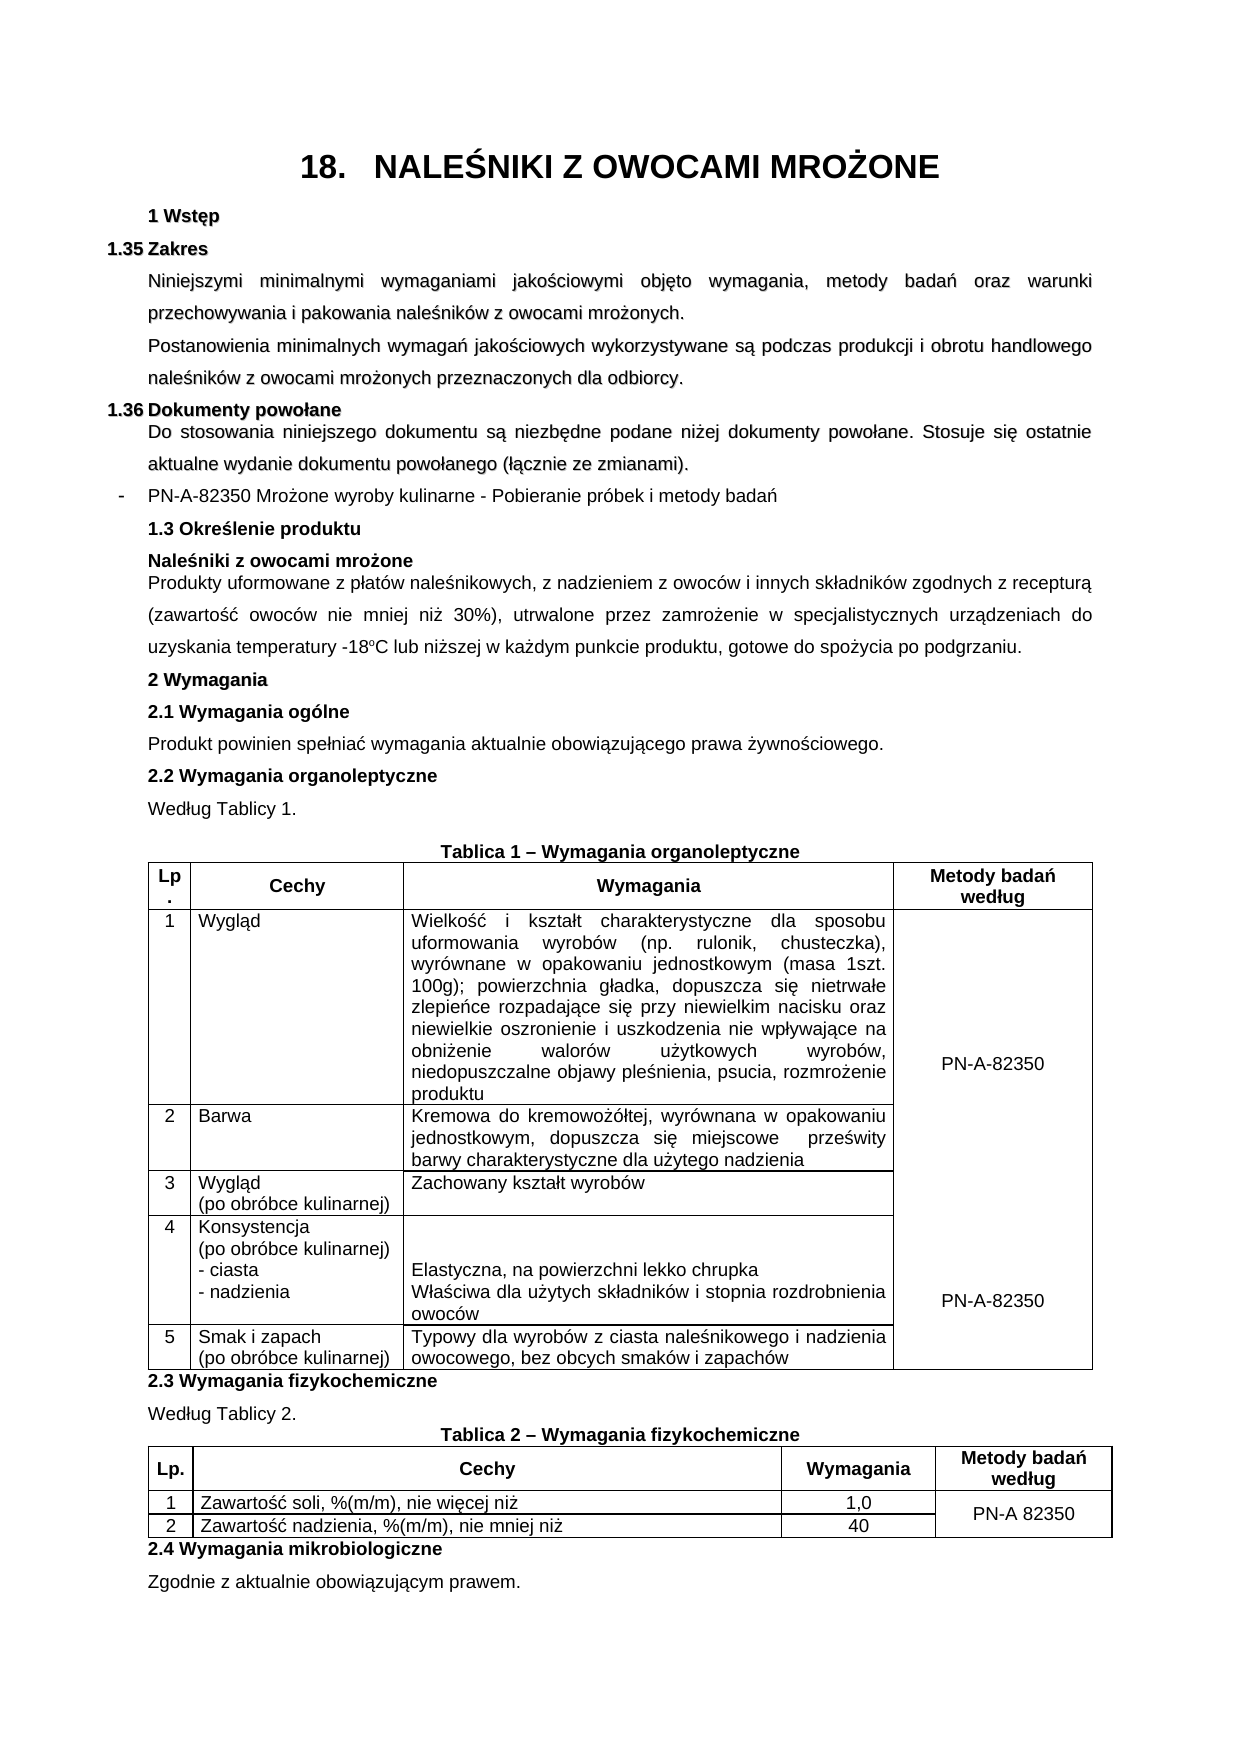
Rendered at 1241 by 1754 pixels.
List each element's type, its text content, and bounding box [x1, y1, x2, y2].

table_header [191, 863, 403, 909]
list Dokumenty powołane [107, 399, 1093, 421]
text 1 Wstęp [148, 205, 1093, 227]
text Według Tablicy 1. [148, 797, 1093, 819]
text 2.3 Wymagania fizykochemiczne [148, 1370, 1093, 1392]
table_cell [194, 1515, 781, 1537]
text Do stosowania niniejszego dokumentu są niezbędne podane niżej dokumenty powołane. Stosuje się ostatnie aktualne wydanie dokumentu powołanego (łącznie ze zmianami). [148, 421, 1093, 474]
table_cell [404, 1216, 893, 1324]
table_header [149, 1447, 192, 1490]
text Niniejszymi minimalnymi wymaganiami jakościowymi objęto wymagania, metody badań oraz warunki przechowywania i pakowania naleśników z owocami mrożonych. [148, 270, 1093, 324]
list Zakres [107, 237, 1093, 259]
text Produkt powinien spełniać wymagania aktualnie obowiązującego prawa żywnościowego. [148, 733, 1093, 754]
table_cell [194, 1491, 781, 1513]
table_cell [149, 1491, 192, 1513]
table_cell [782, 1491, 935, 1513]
text 2.2 Wymagania organoleptyczne [148, 765, 1093, 787]
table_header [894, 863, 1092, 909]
text Naleśniki z owocami mrożone [148, 550, 1093, 571]
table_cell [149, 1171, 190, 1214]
text Postanowienia minimalnych wymagań jakościowych wykorzystywane są podczas produkcji i obrotu handlowego naleśników z owocami mrożonych przeznaczonych dla odbiorcy. [148, 334, 1093, 388]
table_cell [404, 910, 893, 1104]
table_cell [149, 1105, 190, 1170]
text Zgodnie z aktualnie obowiązującym prawem. [148, 1571, 1093, 1592]
text 2.1 Wymagania ogólne [148, 701, 1093, 722]
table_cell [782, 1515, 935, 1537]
text 2.4 Wymagania mikrobiologiczne [148, 1538, 1093, 1560]
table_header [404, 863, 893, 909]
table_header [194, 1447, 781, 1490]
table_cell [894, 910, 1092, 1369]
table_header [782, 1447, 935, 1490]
text Produkty uformowane z płatów naleśnikowych, z nadzieniem z owoców i innych składników zgodnych z recepturą (zawartość owoców nie mniej niż 30%), utrwalone przez zamrożenie w specjalistycznych urządzeniach do uzyskania temperatury -18oC lub niższej w każdym punkcie produktu, gotowe do spożycia po podgrzaniu. [148, 571, 1093, 658]
text Według Tablicy 2. [148, 1402, 1093, 1424]
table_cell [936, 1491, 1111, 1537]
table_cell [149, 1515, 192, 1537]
text 1.3 Określenie produktu [148, 518, 1093, 539]
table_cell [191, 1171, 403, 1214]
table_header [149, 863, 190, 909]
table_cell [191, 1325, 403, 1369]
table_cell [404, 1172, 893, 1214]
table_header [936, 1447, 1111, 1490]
list naleśniki z owocami mrożone [148, 148, 1093, 186]
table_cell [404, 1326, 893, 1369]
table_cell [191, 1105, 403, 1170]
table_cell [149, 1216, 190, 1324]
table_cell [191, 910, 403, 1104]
list PN-A-82350 Mrożone wyroby kulinarne - Pobieranie próbek i metody badań [118, 485, 1093, 507]
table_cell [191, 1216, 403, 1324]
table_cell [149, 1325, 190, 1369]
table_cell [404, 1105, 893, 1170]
subtitle Tablica 2 – Wymagania fizykochemiczne [148, 1424, 1093, 1446]
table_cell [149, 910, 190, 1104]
text 2 Wymagania [148, 668, 1093, 690]
subtitle Tablica 1 – Wymagania organoleptyczne [148, 841, 1093, 862]
